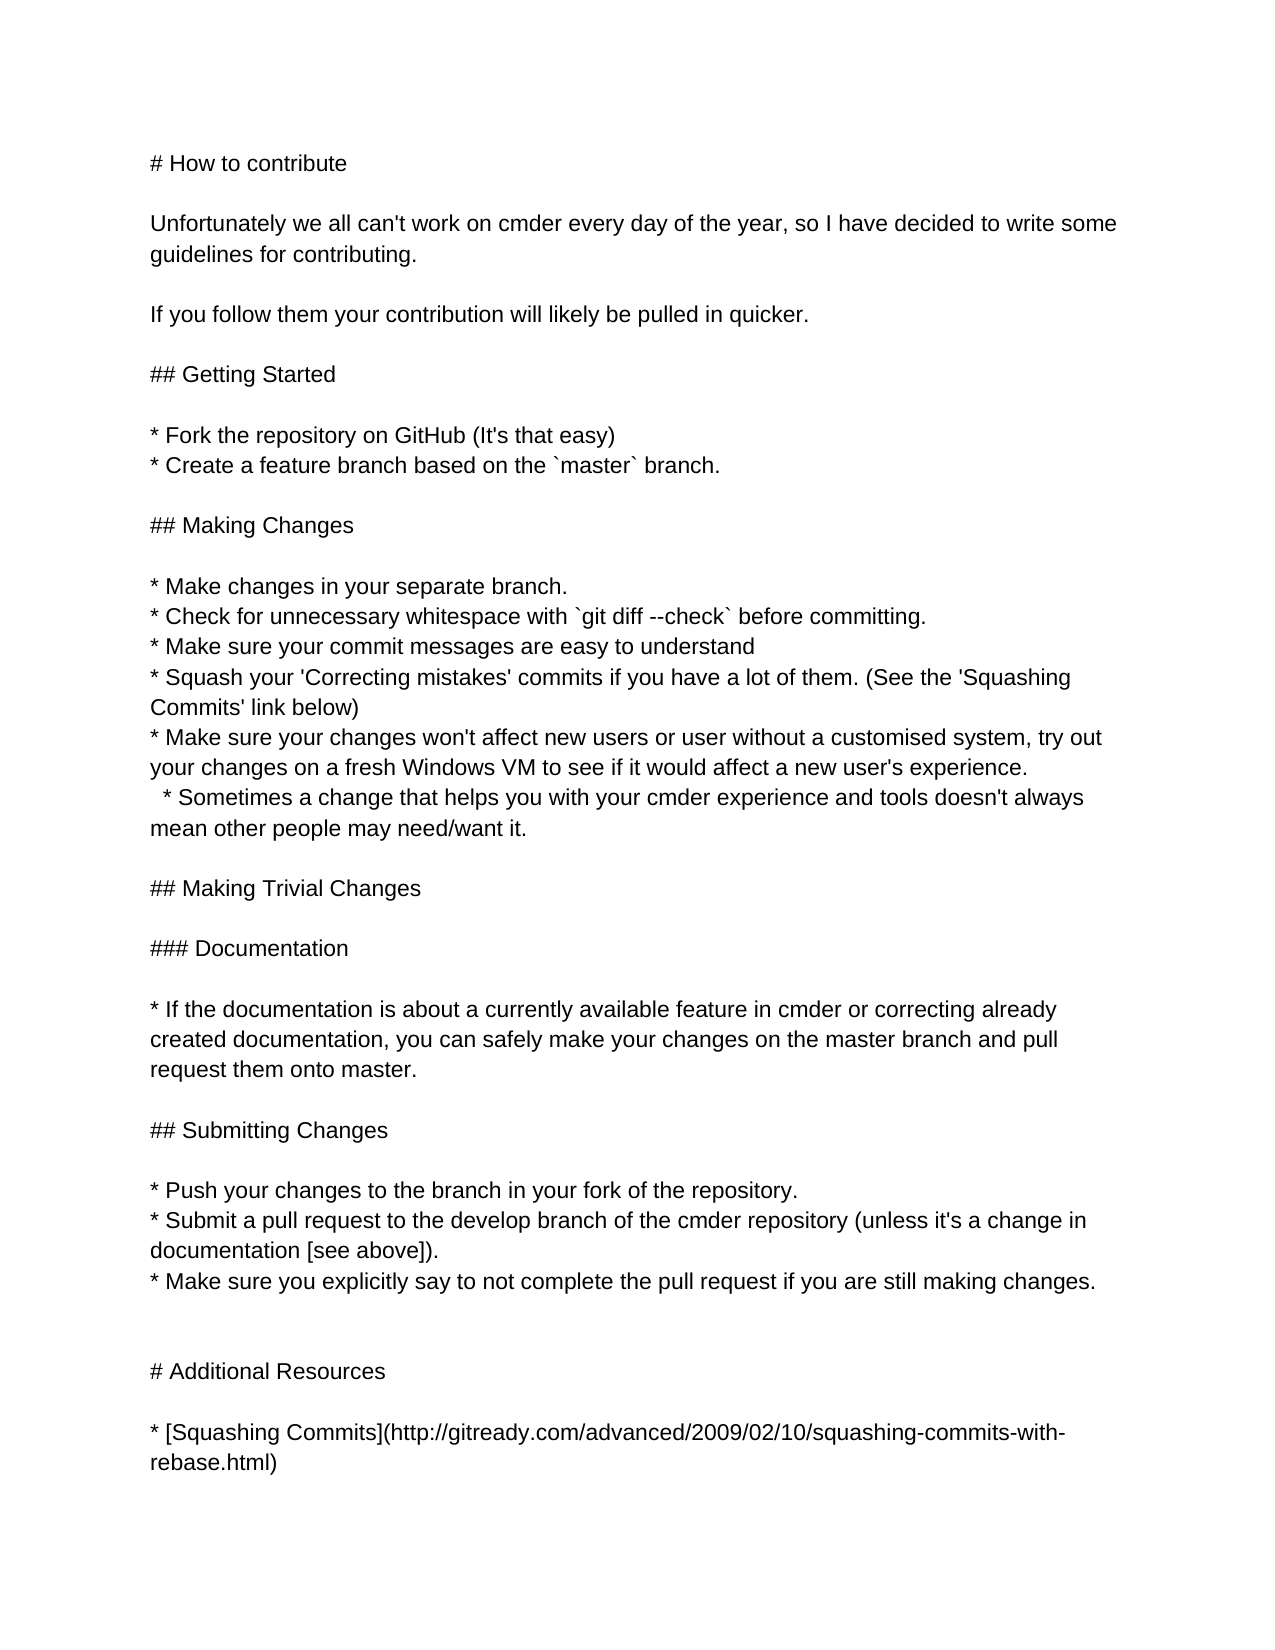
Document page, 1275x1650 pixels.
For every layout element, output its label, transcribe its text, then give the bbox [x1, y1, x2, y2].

text * Make changes in your separate branch. [150, 573, 1125, 599]
text * Sometimes a change that helps you with your cmder experience and tools doesn't always mean other people may need/want it. [150, 784, 1125, 841]
text ## Getting Started [150, 361, 1125, 388]
text * Squash your 'Correcting mistakes' commits if you have a lot of them. (See the 'Squashing Commits' link below) [150, 663, 1125, 720]
text ## Making Trivial Changes [150, 875, 1125, 901]
text ## Submitting Changes [150, 1117, 1125, 1143]
text * Push your changes to the branch in your fork of the repository. [150, 1177, 1125, 1203]
text # Additional Resources [150, 1358, 1125, 1385]
text If you follow them your contribution will likely be pulled in quicker. [150, 301, 1125, 327]
text * [Squashing Commits](http://gitready.com/advanced/2009/02/10/squashing-commits-with-rebase.html) [150, 1419, 1125, 1475]
text * Make sure you explicitly say to not complete the pull request if you are still making changes. [150, 1268, 1125, 1294]
text * Fork the repository on GitHub (It's that easy) [150, 422, 1125, 448]
text * Make sure your changes won't affect new users or user without a customised system, try out your changes on a fresh Windows VM to see if it would affect a new user's experience. [150, 724, 1125, 781]
text Unfortunately we all can't work on cmder every day of the year, so I have decided to write some guidelines for contributing. [150, 210, 1125, 267]
text # How to contribute [150, 150, 1125, 176]
text * If the documentation is about a currently available feature in cmder or correcting already created documentation, you can safely make your changes on the master branch and pull request them onto master. [150, 996, 1125, 1083]
text * Submit a pull request to the develop branch of the cmder repository (unless it's a change in documentation [see above]). [150, 1207, 1125, 1264]
text * Check for unnecessary whitespace with `git diff --check` before committing. [150, 603, 1125, 629]
text * Create a feature branch based on the `master` branch. [150, 452, 1125, 478]
text ### Documentation [150, 935, 1125, 962]
text ## Making Changes [150, 512, 1125, 539]
text * Make sure your commit messages are easy to understand [150, 633, 1125, 660]
